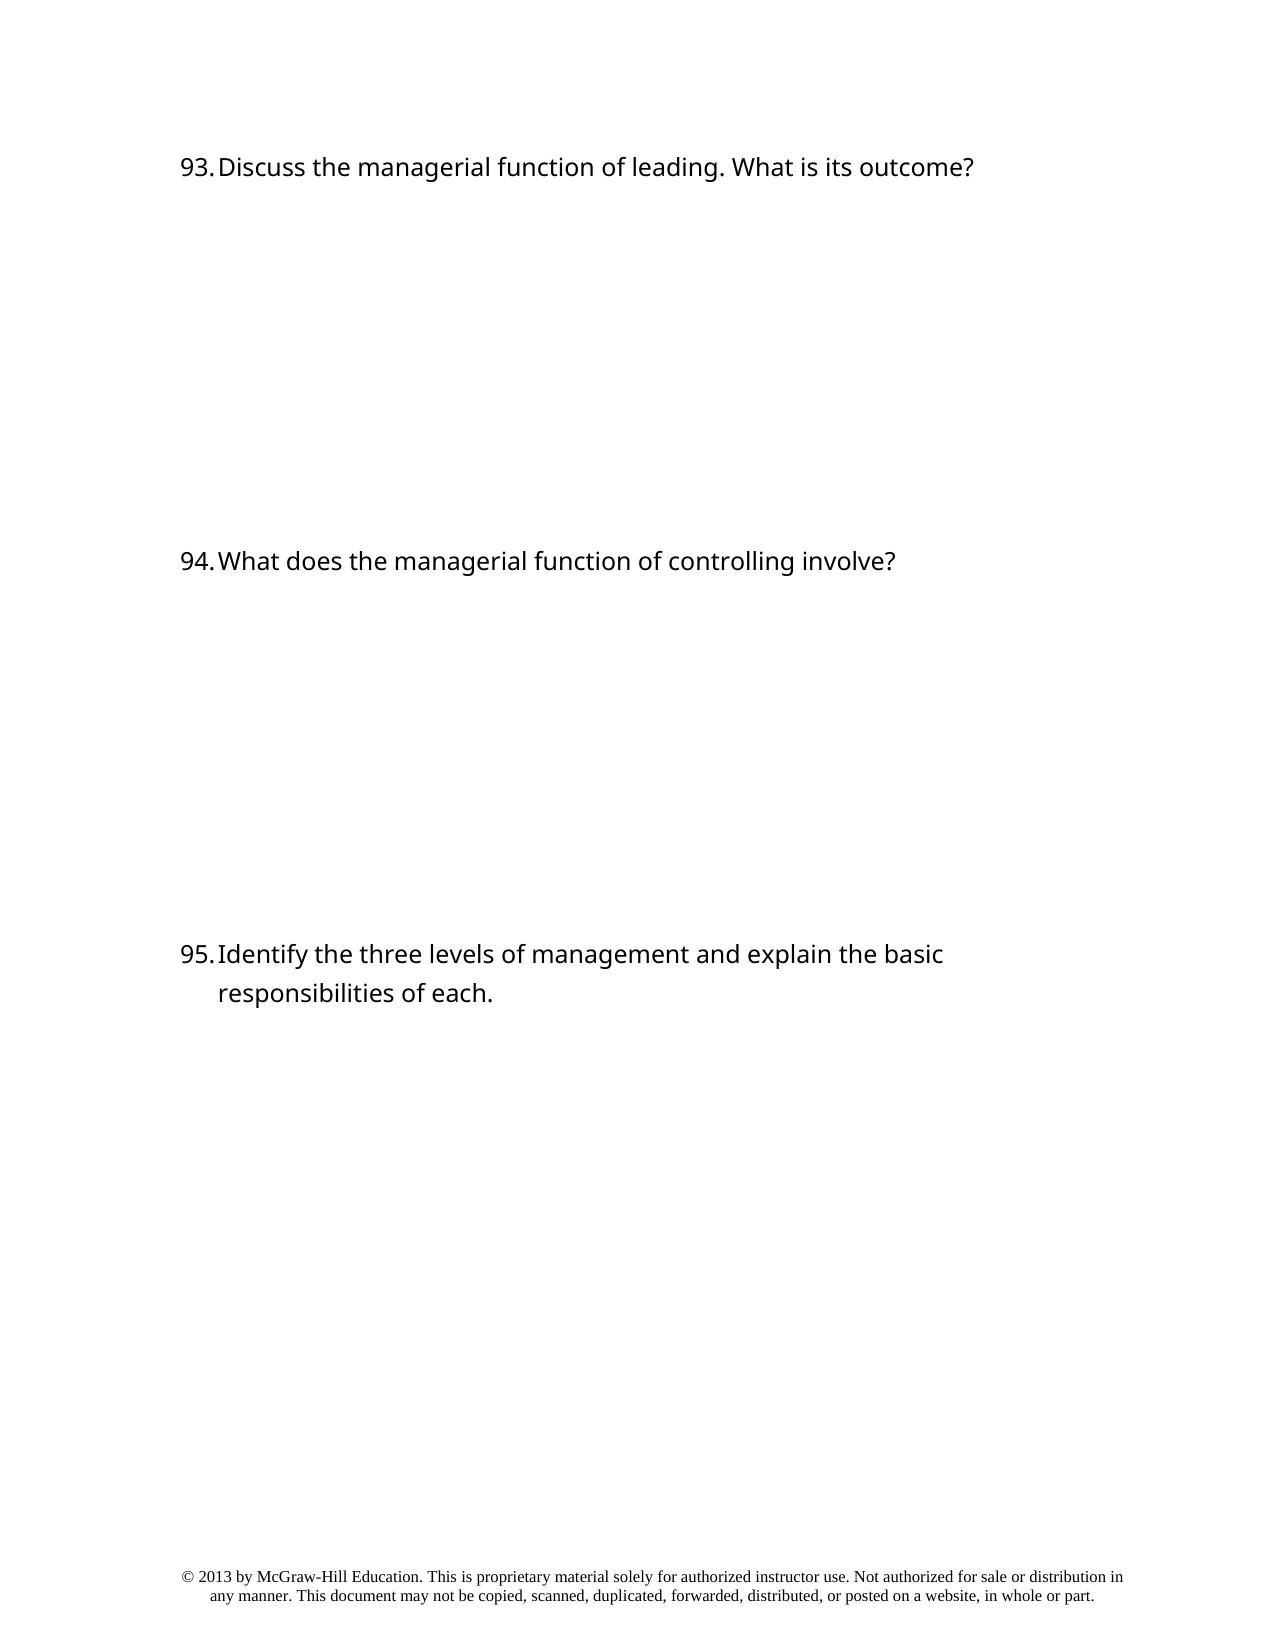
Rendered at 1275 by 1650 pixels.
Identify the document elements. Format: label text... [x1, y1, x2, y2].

table_header Discuss the managerial function of leading. What is its outcome? [218, 150, 1125, 514]
table_header What does the managerial function of controlling involve? [218, 544, 1125, 908]
table_header 93. [180, 150, 218, 514]
table_header 95. [180, 937, 218, 1340]
table_header 94. [180, 544, 218, 908]
table_header Identify the three levels of management and explain the basic responsibilities of each. [218, 937, 1125, 1340]
